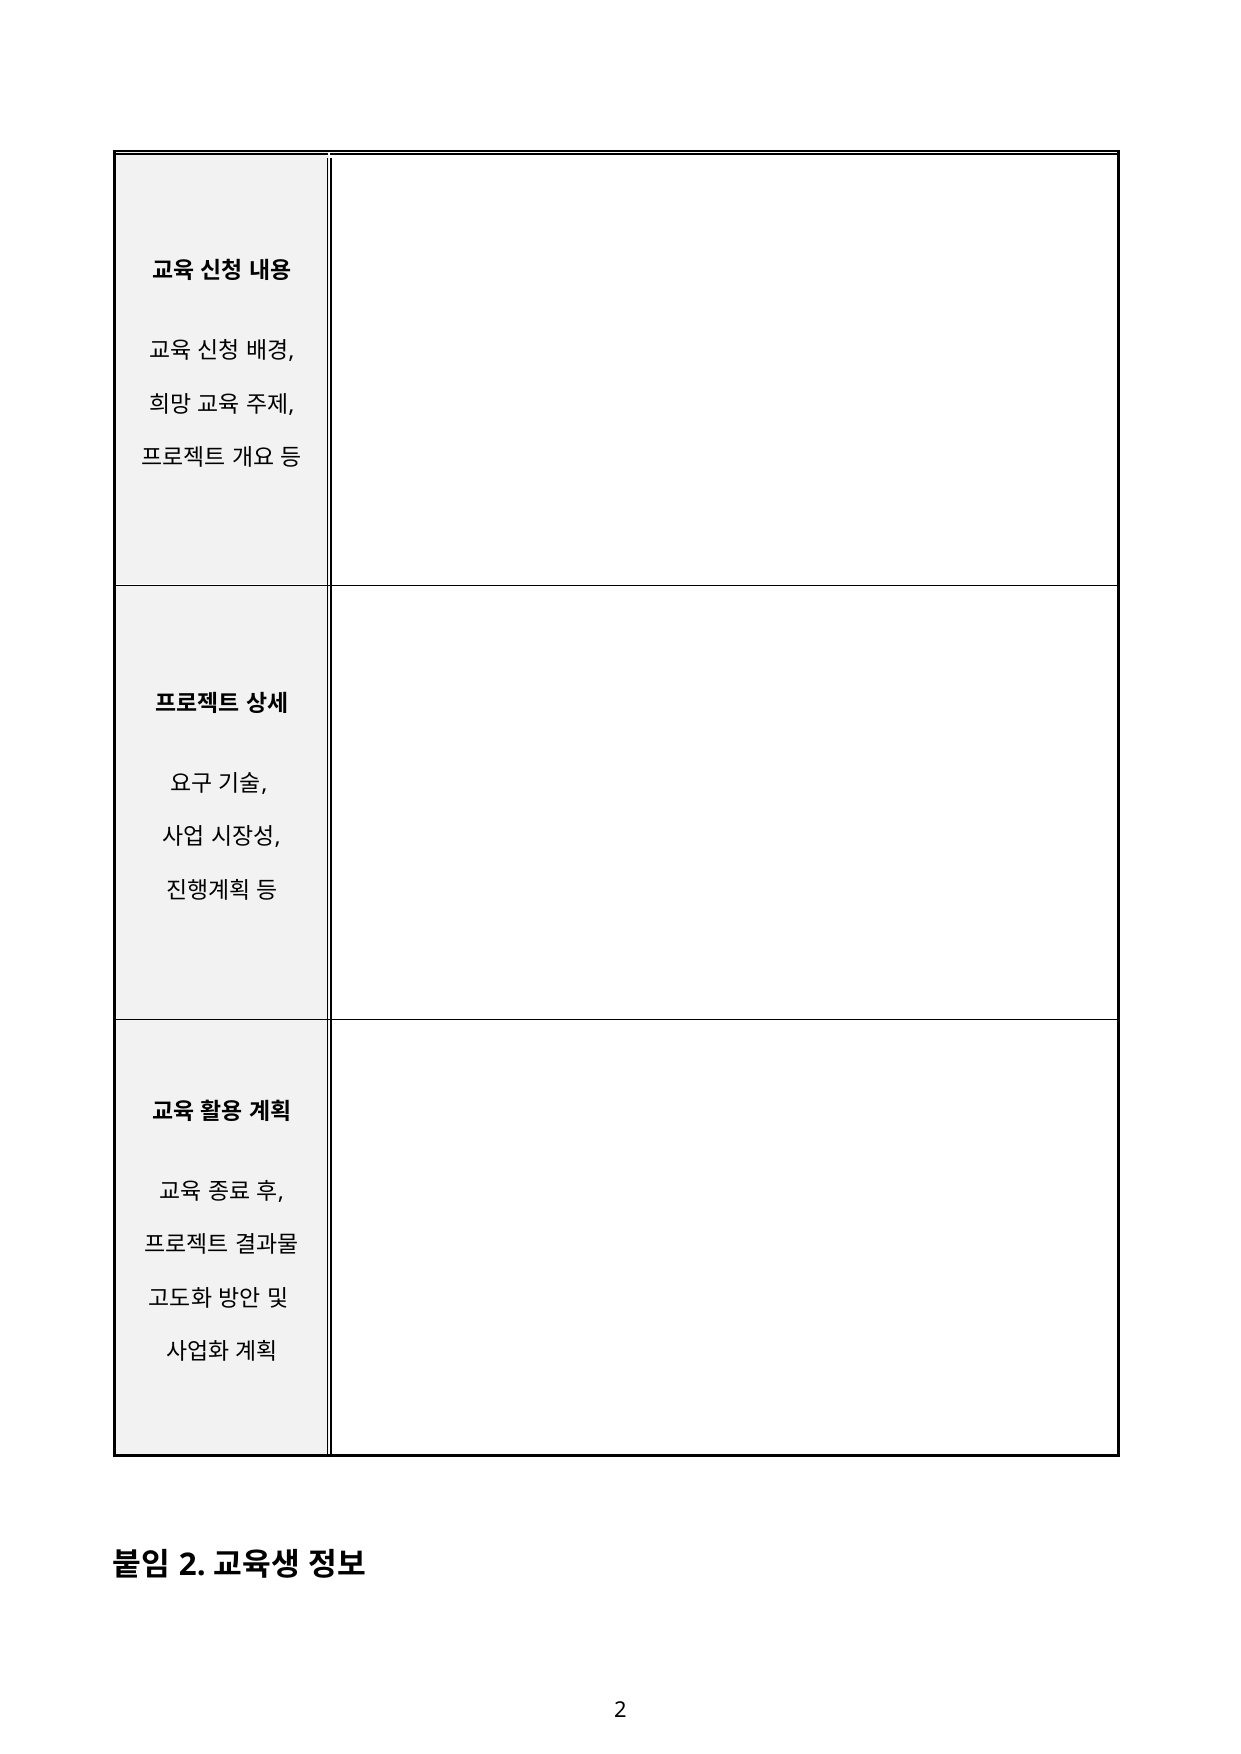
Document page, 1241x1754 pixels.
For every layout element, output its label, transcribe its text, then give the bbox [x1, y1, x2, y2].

table_cell 교육 신청 내용 교육 신청 배경, 희망 교육 주제, 프로젝트 개요 등 [116, 152, 329, 584]
table_cell [332, 1020, 1117, 1454]
text 붙임 2. 교육생 정보 [112, 1539, 1128, 1585]
table_cell [332, 586, 1117, 1019]
table_cell [329, 152, 1117, 584]
table_cell 프로젝트 상세 요구 기술, 사업 시장성, 진행계획 등 [116, 586, 327, 1019]
table_cell 교육 활용 계획 교육 종료 후, 프로젝트 결과물 고도화 방안 및 사업화 계획 [116, 1020, 327, 1454]
